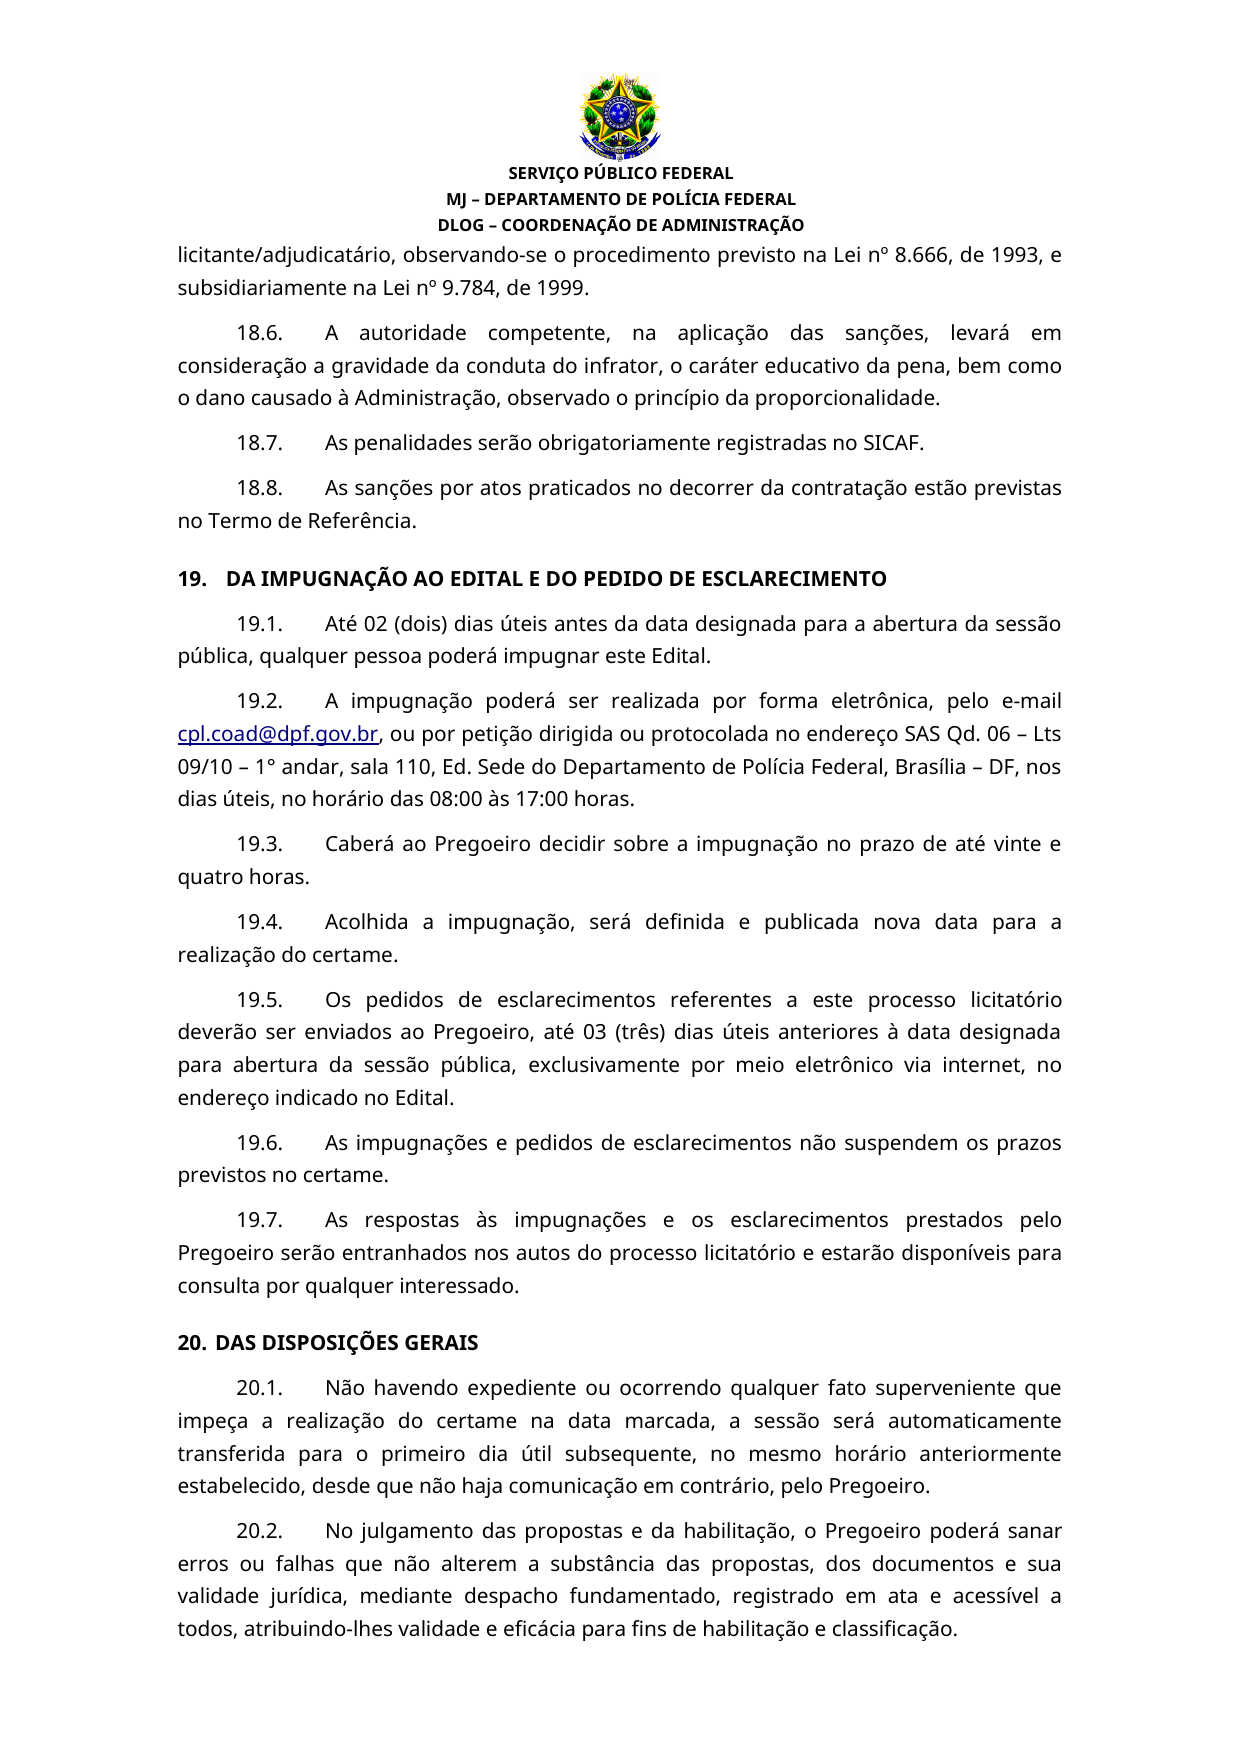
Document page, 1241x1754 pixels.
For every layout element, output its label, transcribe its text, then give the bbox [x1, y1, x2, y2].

list Os pedidos de esclarecimentos referentes a este processo licitatório deverão ser enviados ao Pregoeiro, até 03 (três) dias úteis anteriores à data designada para abertura da sessão pública, exclusivamente por meio eletrônico via internet, no endereço indicado no Edital. [177, 985, 1063, 1111]
list Não havendo expediente ou ocorrendo qualquer fato superveniente que impeça a realização do certame na data marcada, a sessão será automaticamente transferida para o primeiro dia útil subsequente, no mesmo horário anteriormente estabelecido, desde que não haja comunicação em contrário, pelo Pregoeiro. [177, 1373, 1063, 1500]
list No julgamento das propostas e da habilitação, o Pregoeiro poderá sanar erros ou falhas que não alterem a substância das propostas, dos documentos e sua validade jurídica, mediante despacho fundamentado, registrado em ata e acessível a todos, atribuindo-lhes validade e eficácia para fins de habilitação e classificação. [177, 1516, 1063, 1643]
list As penalidades serão obrigatoriamente registradas no SICAF. [177, 428, 1063, 457]
list Acolhida a impugnação, será definida e publicada nova data para a realização do certame. [177, 907, 1063, 968]
list DA IMPUGNAÇÃO AO EDITAL E DO PEDIDO DE ESCLARECIMENTO [177, 564, 1065, 592]
list As respostas às impugnações e os esclarecimentos prestados pelo Pregoeiro serão entranhados nos autos do processo licitatório e estarão disponíveis para consulta por qualquer interessado. [177, 1206, 1063, 1299]
list As impugnações e pedidos de esclarecimentos não suspendem os prazos previstos no certame. [177, 1128, 1063, 1189]
list Até 02 (dois) dias úteis antes da data designada para a abertura da sessão pública, qualquer pessoa poderá impugnar este Edital. [177, 609, 1063, 670]
list A autoridade competente, na aplicação das sanções, levará em consideração a gravidade da conduta do infrator, o caráter educativo da pena, bem como o dano causado à Administração, observado o princípio da proporcionalidade. [177, 318, 1063, 412]
picture [579, 73, 661, 162]
list Caberá ao Pregoeiro decidir sobre a impugnação no prazo de até vinte e quatro horas. [177, 829, 1063, 891]
list As sanções por atos praticados no decorrer da contratação estão previstas no Termo de Referência. [177, 473, 1063, 534]
list DAS DISPOSIÇÕES GERAIS [177, 1328, 1065, 1357]
list A impugnação poderá ser realizada por forma eletrônica, pelo e-mail cpl.coad@dpf.gov.br, ou por petição dirigida ou protocolada no endereço SAS Qd. 06 – Lts 09/10 – 1° andar, sala 110, Ed. Sede do Departamento de Polícia Federal, Brasília – DF, nos dias úteis, no horário das 08:00 às 17:00 horas. [177, 687, 1063, 813]
